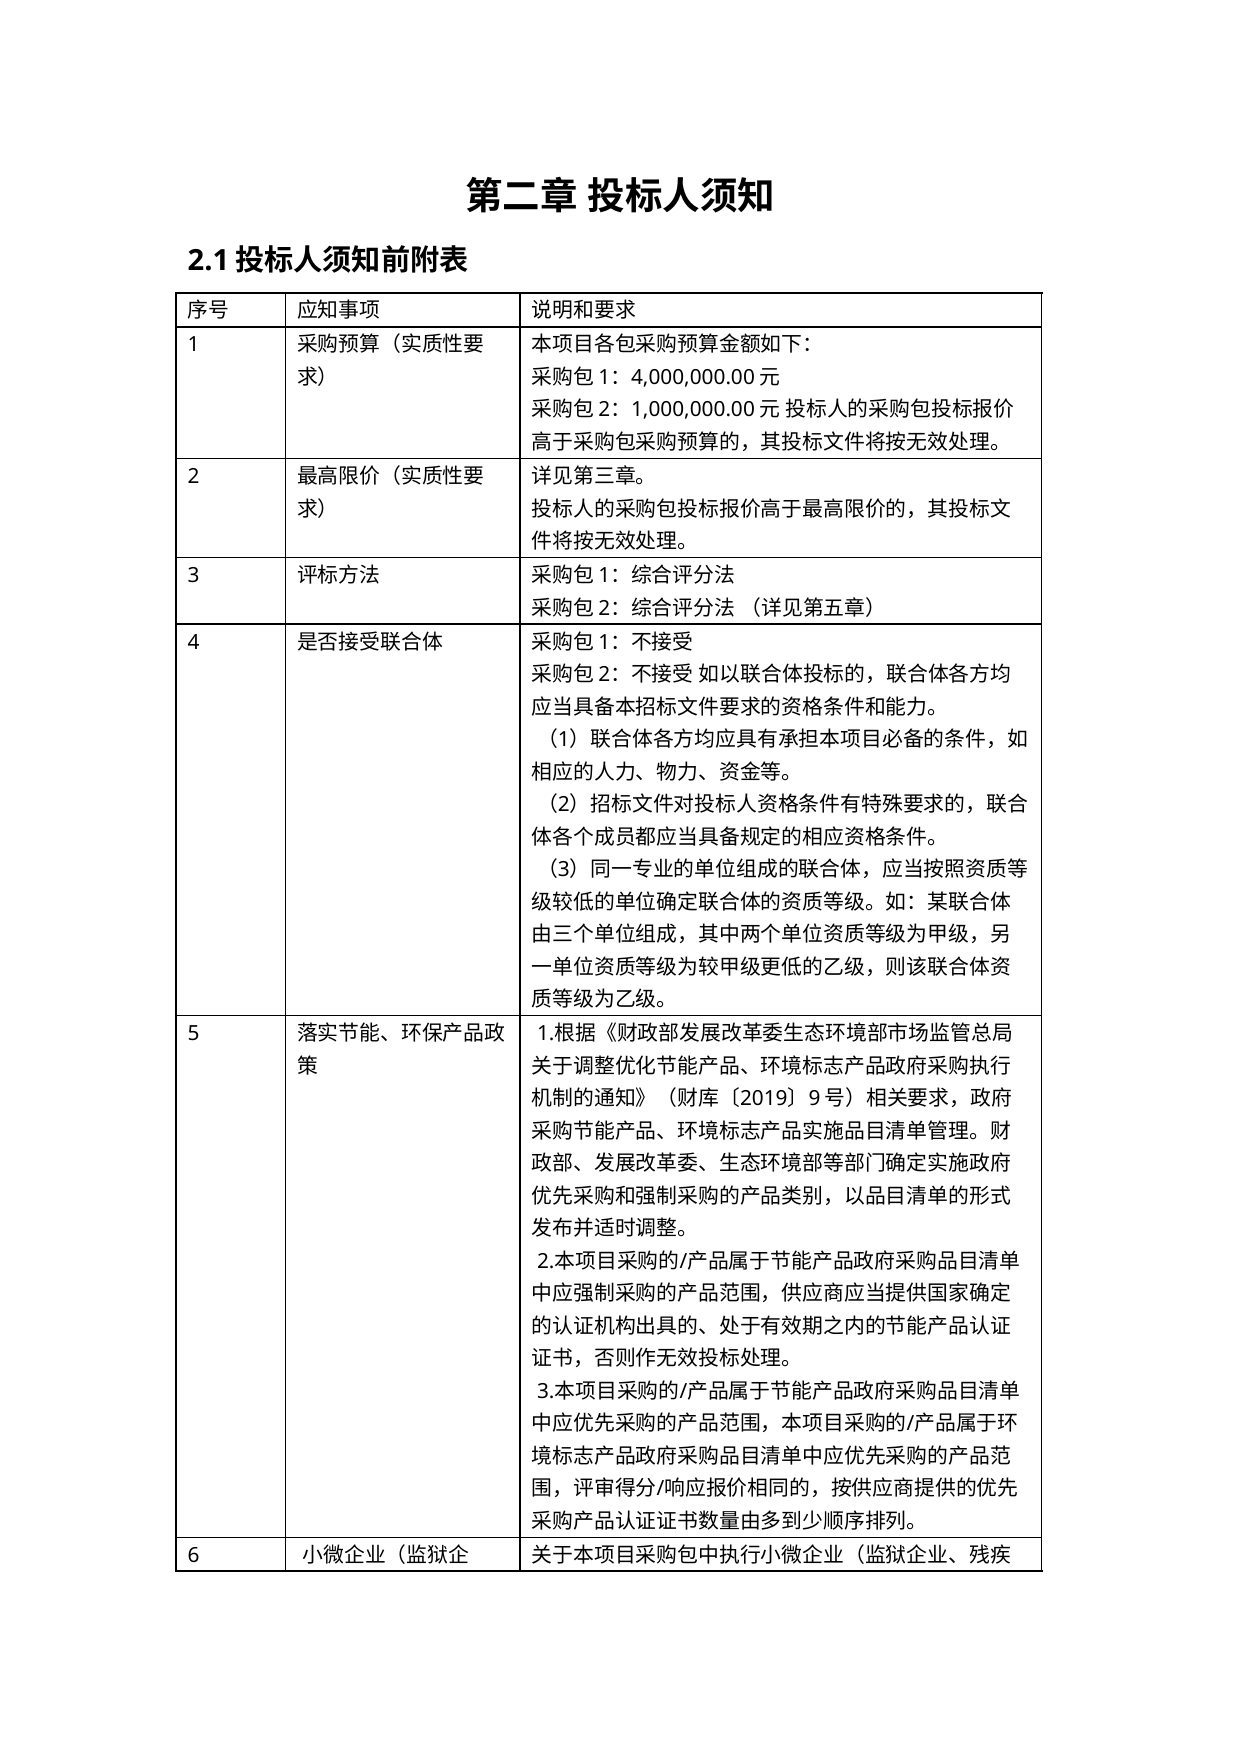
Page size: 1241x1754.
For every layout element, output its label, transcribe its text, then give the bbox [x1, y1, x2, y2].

table_cell 最高限价（实质性要求） [286, 459, 519, 557]
table_cell 2 [177, 459, 285, 557]
table_cell 采购包1：综合评分法 采购包2：综合评分法 （详见第五章） [521, 558, 1041, 623]
table_cell 本项目各包采购预算金额如下： 采购包1：4,000,000.00元 采购包2：1,000,000.00元 投标人的采购包投标报价高于采购包采购预算的，其投标文件将按无效处理。 [521, 328, 1041, 458]
table_cell 1 [177, 328, 285, 458]
text 2.1投标人须知前附表 [187, 227, 1053, 292]
table_cell 4 [177, 625, 285, 1015]
table_cell 6 [177, 1538, 285, 1570]
table_header 应知事项 [286, 294, 519, 326]
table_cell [521, 1538, 1041, 1570]
text 第二章 投标人须知 [187, 162, 1053, 227]
table_cell 是否接受联合体 [286, 625, 519, 1015]
table_cell 落实节能、环保产品政策 [286, 1016, 519, 1536]
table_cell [286, 1538, 519, 1570]
table_cell 采购预算（实质性要求） [286, 328, 519, 458]
table_cell 评标方法 [286, 558, 519, 623]
table_cell 采购包1：不接受 采购包2：不接受 如以联合体投标的，联合体各方均应当具备本招标文件要求的资格条件和能力。 （1）联合体各方均应具有承担本项目必备的条件，如相应的人力、物力、资金等。 （2）招标文件对投标人资格条件有特殊要求的，联合体各个成员都应当具备规定的相应资格条件。 （3）同一专业的单位组成的联合体，应当按照资质等级较低的单位确定联合体的资质等级。如：某联合体由三个单位组成，其中两个单位资质等级为甲级，另一单位资质等级为较甲级更低的乙级，则该联合体资质等级为乙级。 [521, 625, 1041, 1015]
table_cell 详见第三章。 投标人的采购包投标报价高于最高限价的，其投标文件将按无效处理。 [521, 459, 1041, 557]
table_header 说明和要求 [521, 294, 1041, 326]
table_cell 3 [177, 558, 285, 623]
table_cell 1.根据《财政部发展改革委生态环境部市场监管总局关于调整优化节能产品、环境标志产品政府采购执行机制的通知》（财库〔2019〕9号）相关要求，政府采购节能产品、环境标志产品实施品目清单管理。财政部、发展改革委、生态环境部等部门确定实施政府优先采购和强制采购的产品类别，以品目清单的形式发布并适时调整。 2.本项目采购的/产品属于节能产品政府采购品目清单中应强制采购的产品范围，供应商应当提供国家确定的认证机构出具的、处于有效期之内的节能产品认证证书，否则作无效投标处理。 3.本项目采购的/产品属于节能产品政府采购品目清单中应优先采购的产品范围，本项目采购的/产品属于环境标志产品政府采购品目清单中应优先采购的产品范围，评审得分/响应报价相同的，按供应商提供的优先采购产品认证证书数量由多到少顺序排列。 [521, 1016, 1041, 1536]
table_header 序号 [177, 294, 285, 326]
table_cell 5 [177, 1016, 285, 1536]
